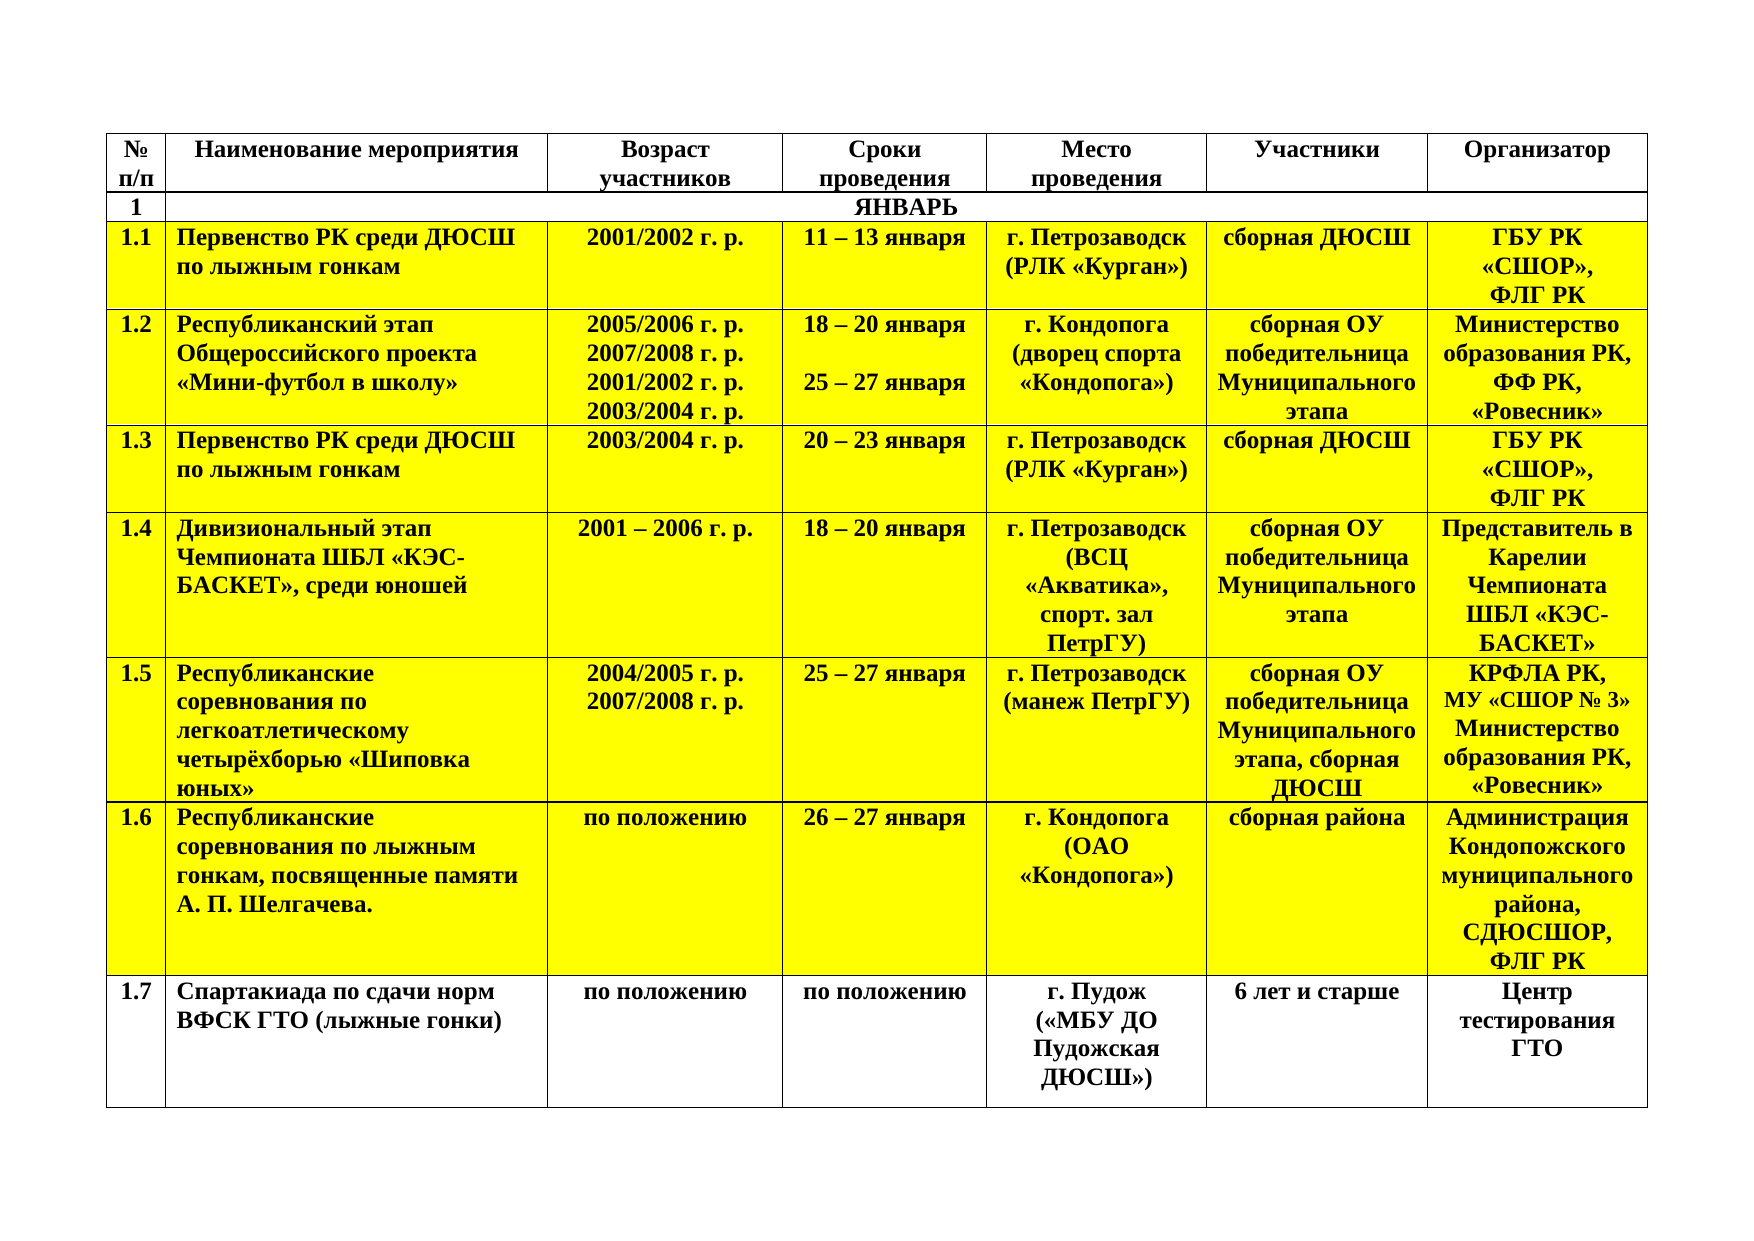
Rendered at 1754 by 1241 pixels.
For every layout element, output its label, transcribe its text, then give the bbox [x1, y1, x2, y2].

table_header Место проведения [987, 134, 1206, 191]
table_cell 26 – 27 января [783, 803, 986, 975]
table_cell сборная ОУ победительница Муниципального этапа [1207, 310, 1427, 424]
table_header Участники [1207, 134, 1427, 191]
table_cell г. Петрозаводск (ВСЦ «Акватика», спорт. зал ПетрГУ) [987, 513, 1206, 657]
table_cell г. Кондопога (ОАО «Кондопога») [987, 803, 1206, 975]
table_cell 1.2 [107, 310, 165, 424]
table_cell по положению [548, 976, 782, 1107]
table_cell 18 – 20 января 25 – 27 января [783, 310, 986, 424]
table_cell сборная района [1207, 803, 1427, 975]
table_cell Республиканские соревнования по легкоатлетическому четырёхборью «Шиповка юных» [166, 658, 547, 801]
table_cell Министерство образования РК, ФФ РК, «Ровесник» [1428, 310, 1647, 424]
table_cell ГБУ РК «СШОР», ФЛГ РК [1428, 222, 1647, 308]
table_cell Администрация Кондопожского муниципального района, СДЮСШОР, ФЛГ РК [1428, 803, 1647, 975]
table_cell 1.6 [107, 803, 165, 975]
table_cell 2001/2002 г. р. [548, 222, 782, 308]
table_cell ГБУ РК «СШОР», ФЛГ РК [1428, 426, 1647, 512]
table_cell г. Петрозаводск (РЛК «Курган») [987, 426, 1206, 512]
table_cell Спартакиада по сдачи норм ВФСК ГТО (лыжные гонки) [166, 976, 547, 1107]
table_cell КРФЛА РК, МУ «СШОР № 3» Министерство образования РК, «Ровесник» [1428, 658, 1647, 801]
table_header Организатор [1428, 134, 1647, 191]
table_cell сборная ДЮСШ [1207, 426, 1427, 512]
table_header № п/п [107, 134, 165, 191]
table_cell 11 – 13 января [783, 222, 986, 308]
table_cell 1.7 [107, 976, 165, 1107]
table_cell 2004/2005 г. р. 2007/2008 г. р. [548, 658, 782, 801]
table_cell г. Кондопога (дворец спорта «Кондопога») [987, 310, 1206, 424]
table_cell г. Петрозаводск (РЛК «Курган») [987, 222, 1206, 308]
table_cell по положению [783, 976, 986, 1107]
table_cell Дивизиональный этап Чемпионата ШБЛ «КЭС-БАСКЕТ», среди юношей [166, 513, 547, 657]
table_cell 6 лет и старше [1207, 976, 1427, 1107]
table_header Наименование мероприятия [166, 134, 547, 191]
table_cell сборная ОУ победительница Муниципального этапа, сборная ДЮСШ [1207, 658, 1427, 801]
table_cell 18 – 20 января [783, 513, 986, 657]
table_cell 2003/2004 г. р. [548, 426, 782, 512]
table_cell 1.5 [107, 658, 165, 801]
table_cell ЯНВАРЬ [166, 193, 1647, 221]
table_cell Центр тестирования ГТО [1428, 976, 1647, 1107]
table_cell сборная ОУ победительница Муниципального этапа [1207, 513, 1427, 657]
table_header Сроки проведения [783, 134, 986, 191]
table_cell г. Петрозаводск (манеж ПетрГУ) [987, 658, 1206, 801]
table_cell по положению [548, 803, 782, 975]
table_cell 1 [107, 193, 165, 221]
table_cell 2005/2006 г. р. 2007/2008 г. р. 2001/2002 г. р. 2003/2004 г. р. [548, 310, 782, 424]
table_cell Первенство РК среди ДЮСШ по лыжным гонкам [166, 222, 547, 308]
table_cell 1.4 [107, 513, 165, 657]
table_cell Представитель в Карелии Чемпионата ШБЛ «КЭС-БАСКЕТ» [1428, 513, 1647, 657]
table_cell Первенство РК среди ДЮСШ по лыжным гонкам [166, 426, 547, 512]
table_cell Республиканский этап Общероссийского проекта «Мини-футбол в школу» [166, 310, 547, 424]
table_header Возраст участников [548, 134, 782, 191]
table_cell сборная ДЮСШ [1207, 222, 1427, 308]
table_cell 20 – 23 января [783, 426, 986, 512]
table_cell Республиканские соревнования по лыжным гонкам, посвященные памяти А. П. Шелгачева. [166, 803, 547, 975]
table_cell 1.1 [107, 222, 165, 308]
table_cell 25 – 27 января [783, 658, 986, 801]
table_cell 1.3 [107, 426, 165, 512]
table_cell 2001 – 2006 г. р. [548, 513, 782, 657]
table_cell г. Пудож («МБУ ДО Пудожская ДЮСШ») [987, 976, 1206, 1107]
